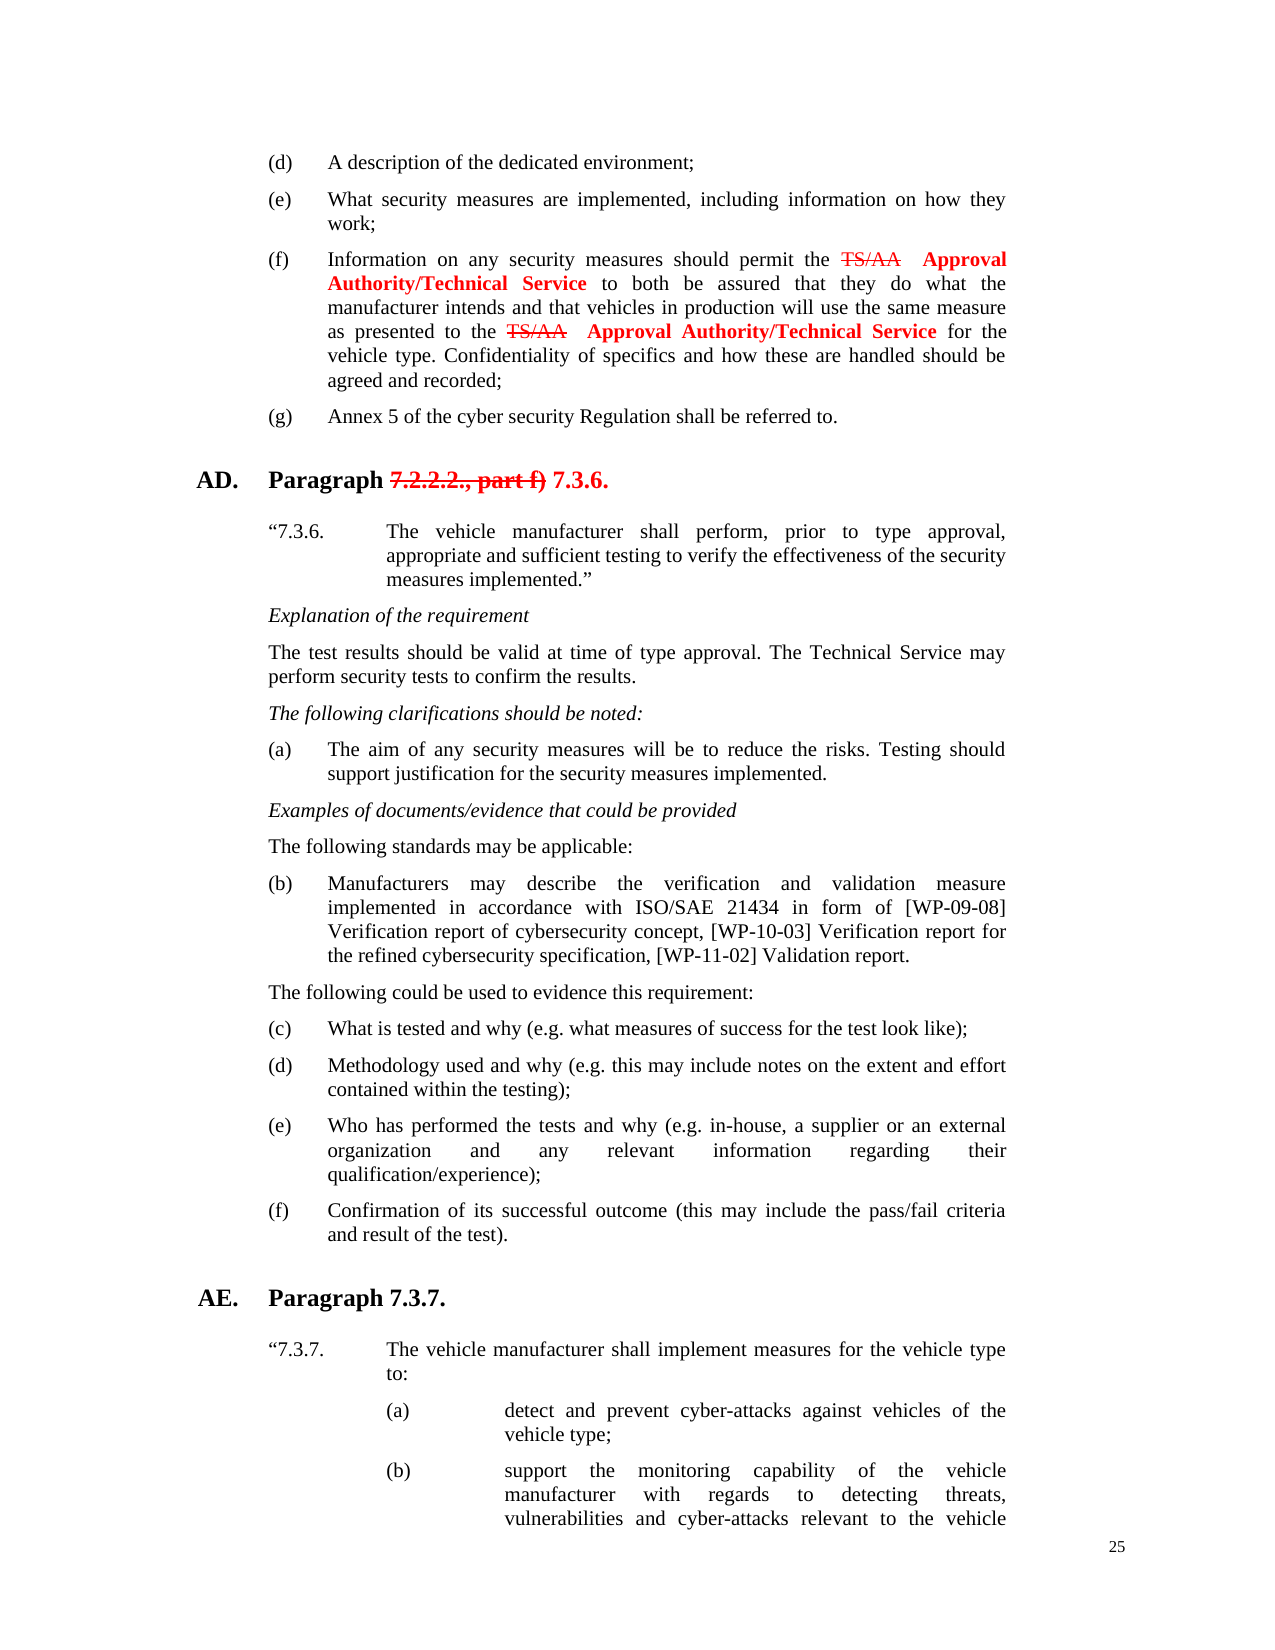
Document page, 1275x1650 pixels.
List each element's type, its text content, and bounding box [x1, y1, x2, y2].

text (d) Methodology used and why (e.g. this may include notes on the extent and effort contained within the testing); [268, 1053, 1007, 1101]
text The test results should be valid at time of type approval. The Technical Service may perform security tests to confirm the results. [150, 640, 1007, 688]
text “7.3.7. The vehicle manufacturer shall implement measures for the vehicle type to: [268, 1337, 1007, 1385]
text (b) Manufacturers may describe the verification and validation measure implemented in accordance with ISO/SAE 21434 in form of [WP-09-08] Verification report of cybersecurity concept, [WP-10-03] Verification report for the refined cybersecurity specification, [WP-11-02] Validation report. [268, 871, 1007, 967]
text (f) Information on any security measures should permit the TS/AA Approval Authority/Technical Service to both be assured that they do what the manufacturer intends and that vehicles in production will use the same measure as presented to the TS/AA Approval Authority/Technical Service for the vehicle type. Confidentiality of specifics and how these are handled should be agreed and recorded; [268, 247, 1007, 392]
text (a) The aim of any security measures will be to reduce the risks. Testing should support justification for the security measures implemented. [268, 737, 1007, 785]
text (a) detect and prevent cyber-attacks against vehicles of the vehicle type; [386, 1397, 1007, 1446]
text The following could be used to evidence this requirement: [150, 980, 1007, 1004]
text (c) What is tested and why (e.g. what measures of success for the test look like); [268, 1016, 1007, 1040]
text (g) Annex 5 of the cyber security Regulation shall be referred to. [268, 404, 1007, 428]
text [386, 1458, 1007, 1530]
text Explanation of the requirement [268, 603, 1007, 627]
text (e) Who has performed the tests and why (e.g. in-house, a supplier or an external organization and any relevant information regarding their qualification/experience); [268, 1113, 1007, 1186]
text “7.3.6. The vehicle manufacturer shall perform, prior to type approval, appropriate and sufficient testing to verify the effectiveness of the security measures implemented.” [268, 519, 1007, 591]
text The following standards may be applicable: [150, 834, 1007, 858]
text (d) A description of the dedicated environment; [268, 150, 1007, 174]
text (f) Confirmation of its successful outcome (this may include the pass/fail criteria and result of the test). [268, 1198, 1007, 1246]
text Examples of documents/evidence that could be provided [268, 798, 1007, 822]
text AD. Paragraph 7.2.2.2., part f) 7.3.6. [150, 466, 1007, 494]
text AE. Paragraph 7.3.7. [150, 1284, 1007, 1312]
text The following clarifications should be noted: [268, 701, 1007, 725]
text (e) What security measures are implemented, including information on how they work; [268, 187, 1007, 235]
